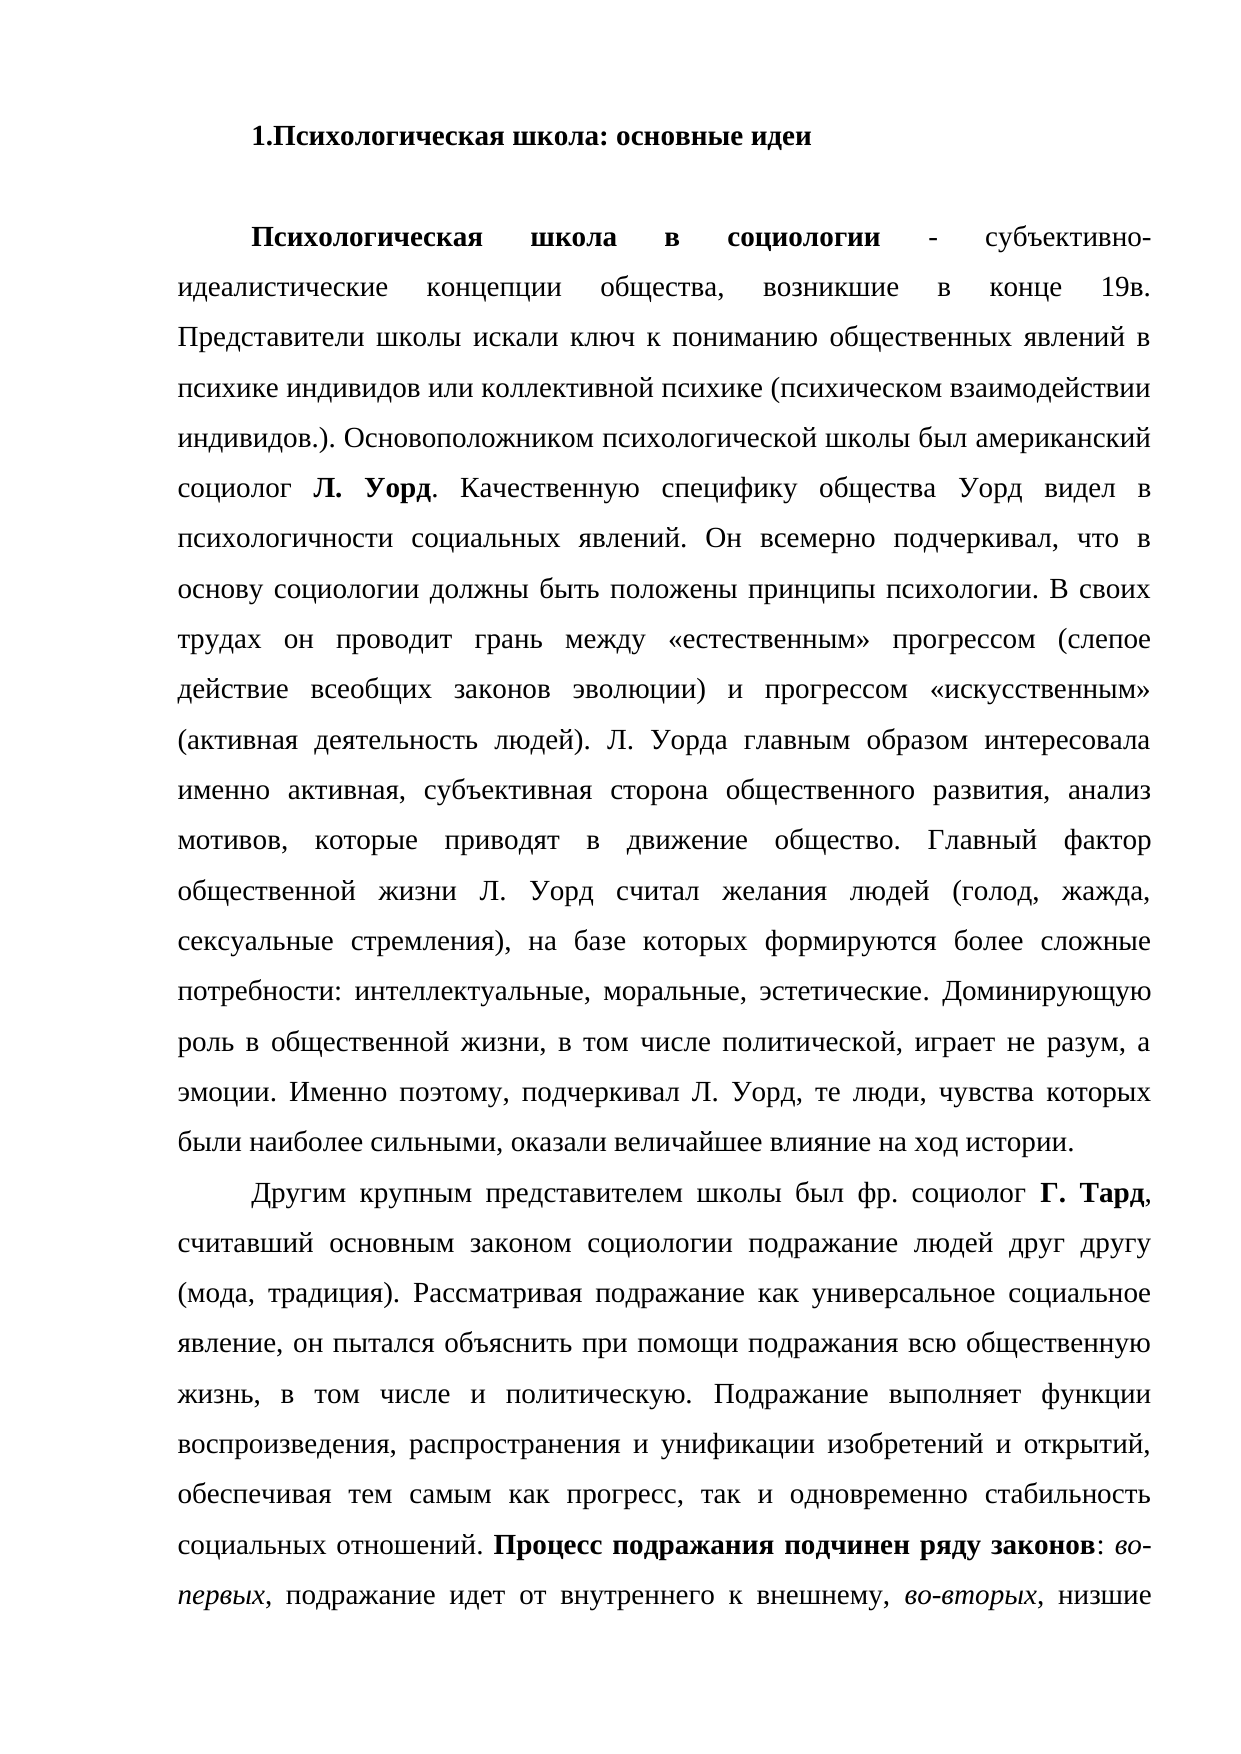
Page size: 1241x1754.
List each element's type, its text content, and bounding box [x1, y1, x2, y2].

text 1.Психологическая школа: основные идеи [177, 118, 1152, 152]
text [177, 1175, 1152, 1611]
text Психологическая школа в социологии - субъективно-идеалистические концепции общества, возникшие в конце 19в. Представители школы искали ключ к пониманию общественных явлений в психике индивидов или коллективной психике (психическом взаимодействии индивидов.). Основоположником психологической школы был американский социолог Л. Уорд. Качественную специфику общества Уорд видел в психологичности социальных явлений. Он всемерно подчеркивал, что в основу социологии должны быть положены принципы психологии. В своих трудах он проводит грань между «естественным» прогрессом (слепое действие всеобщих законов эволюции) и прогрессом «искусственным» (активная деятельность людей). Л. Уорда главным образом интересовала именно активная, субъективная сторона общественного развития, анализ мотивов, которые приводят в движение общество. Главный фактор общественной жизни Л. Уорд считал желания людей (голод, жажда, сексуальные стремления), на базе которых формируются более сложные потребности: интеллектуальные, моральные, эстетические. Доминирующую роль в общественной жизни, в том числе политической, играет не разум, а эмоции. Именно поэтому, подчеркивал Л. Уорд, те люди, чувства которых были наиболее сильными, оказали величайшее влияние на ход истории. [177, 219, 1152, 1158]
